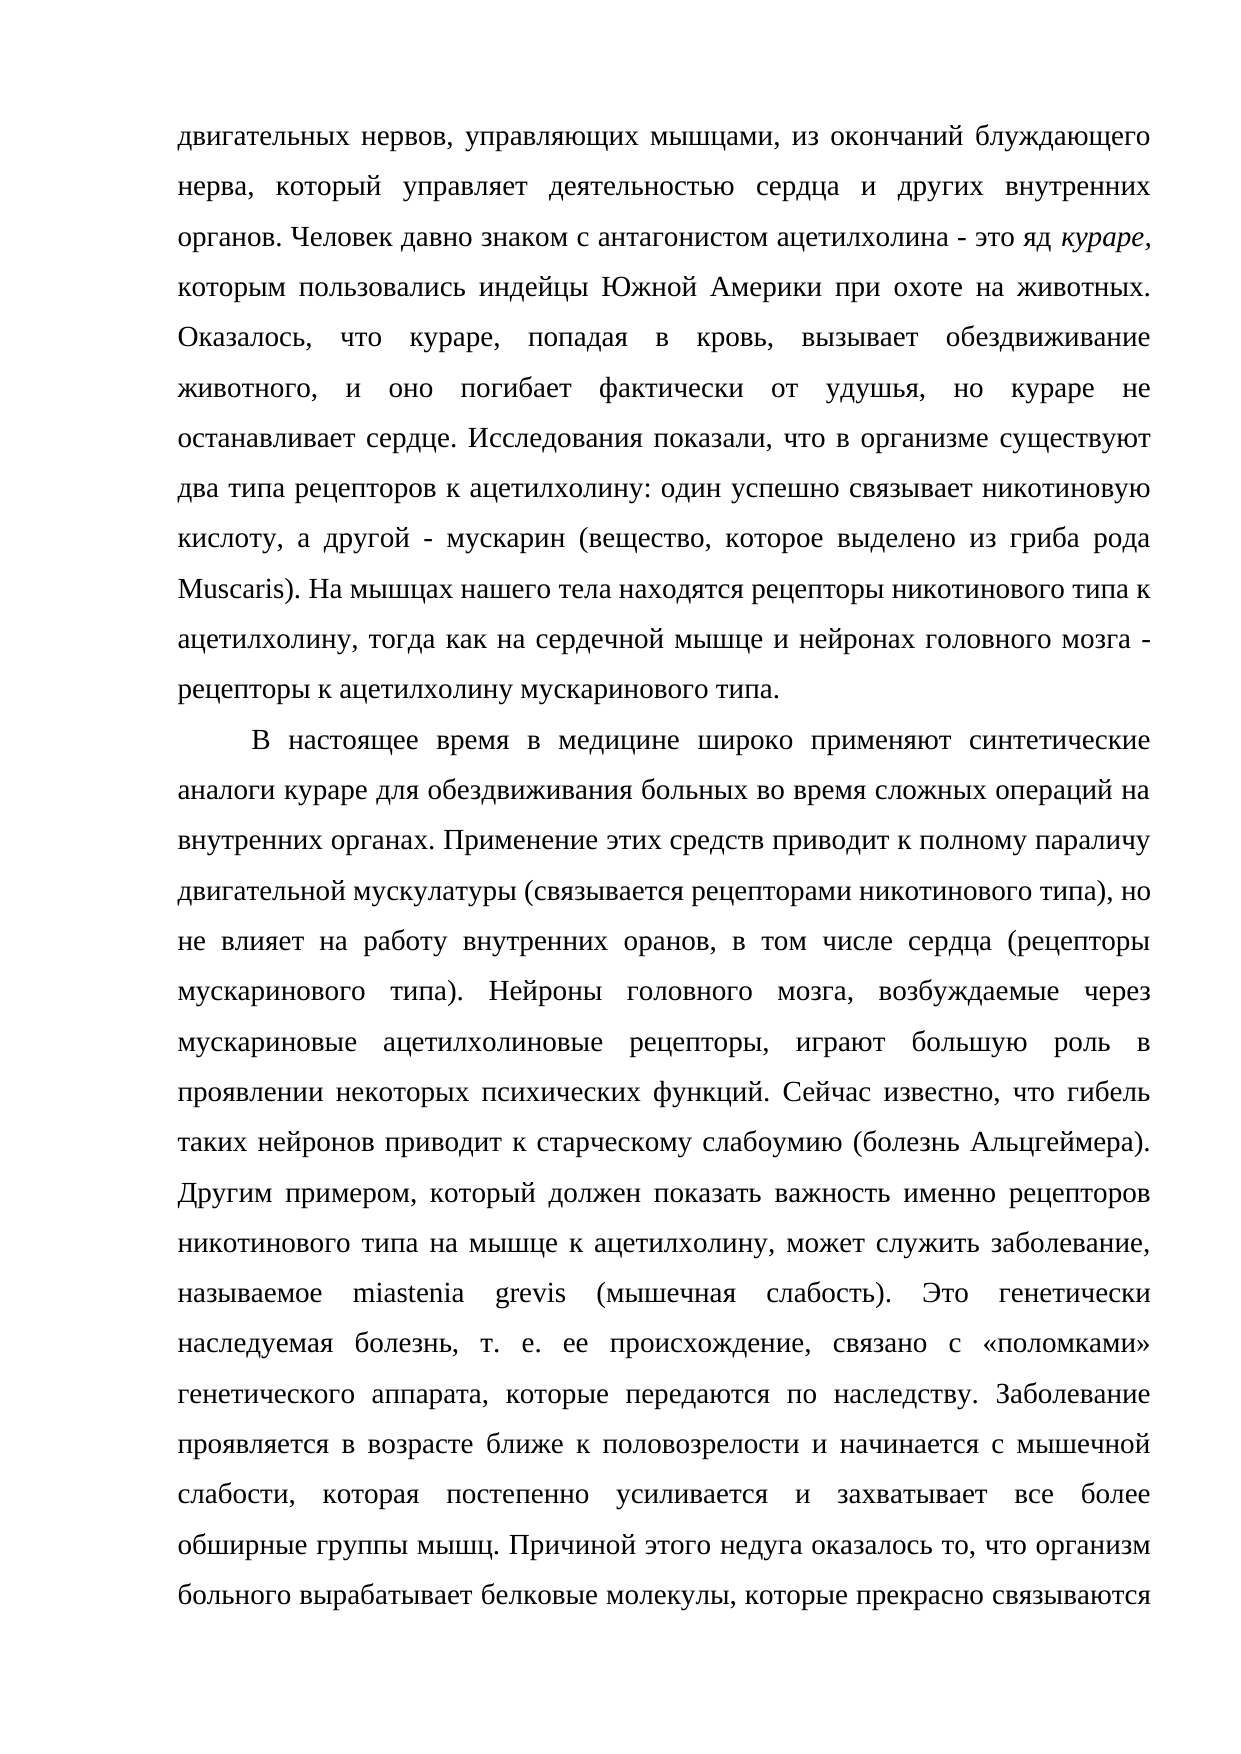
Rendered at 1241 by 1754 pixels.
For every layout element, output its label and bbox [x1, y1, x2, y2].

text [177, 722, 1152, 1611]
text [177, 118, 1152, 705]
